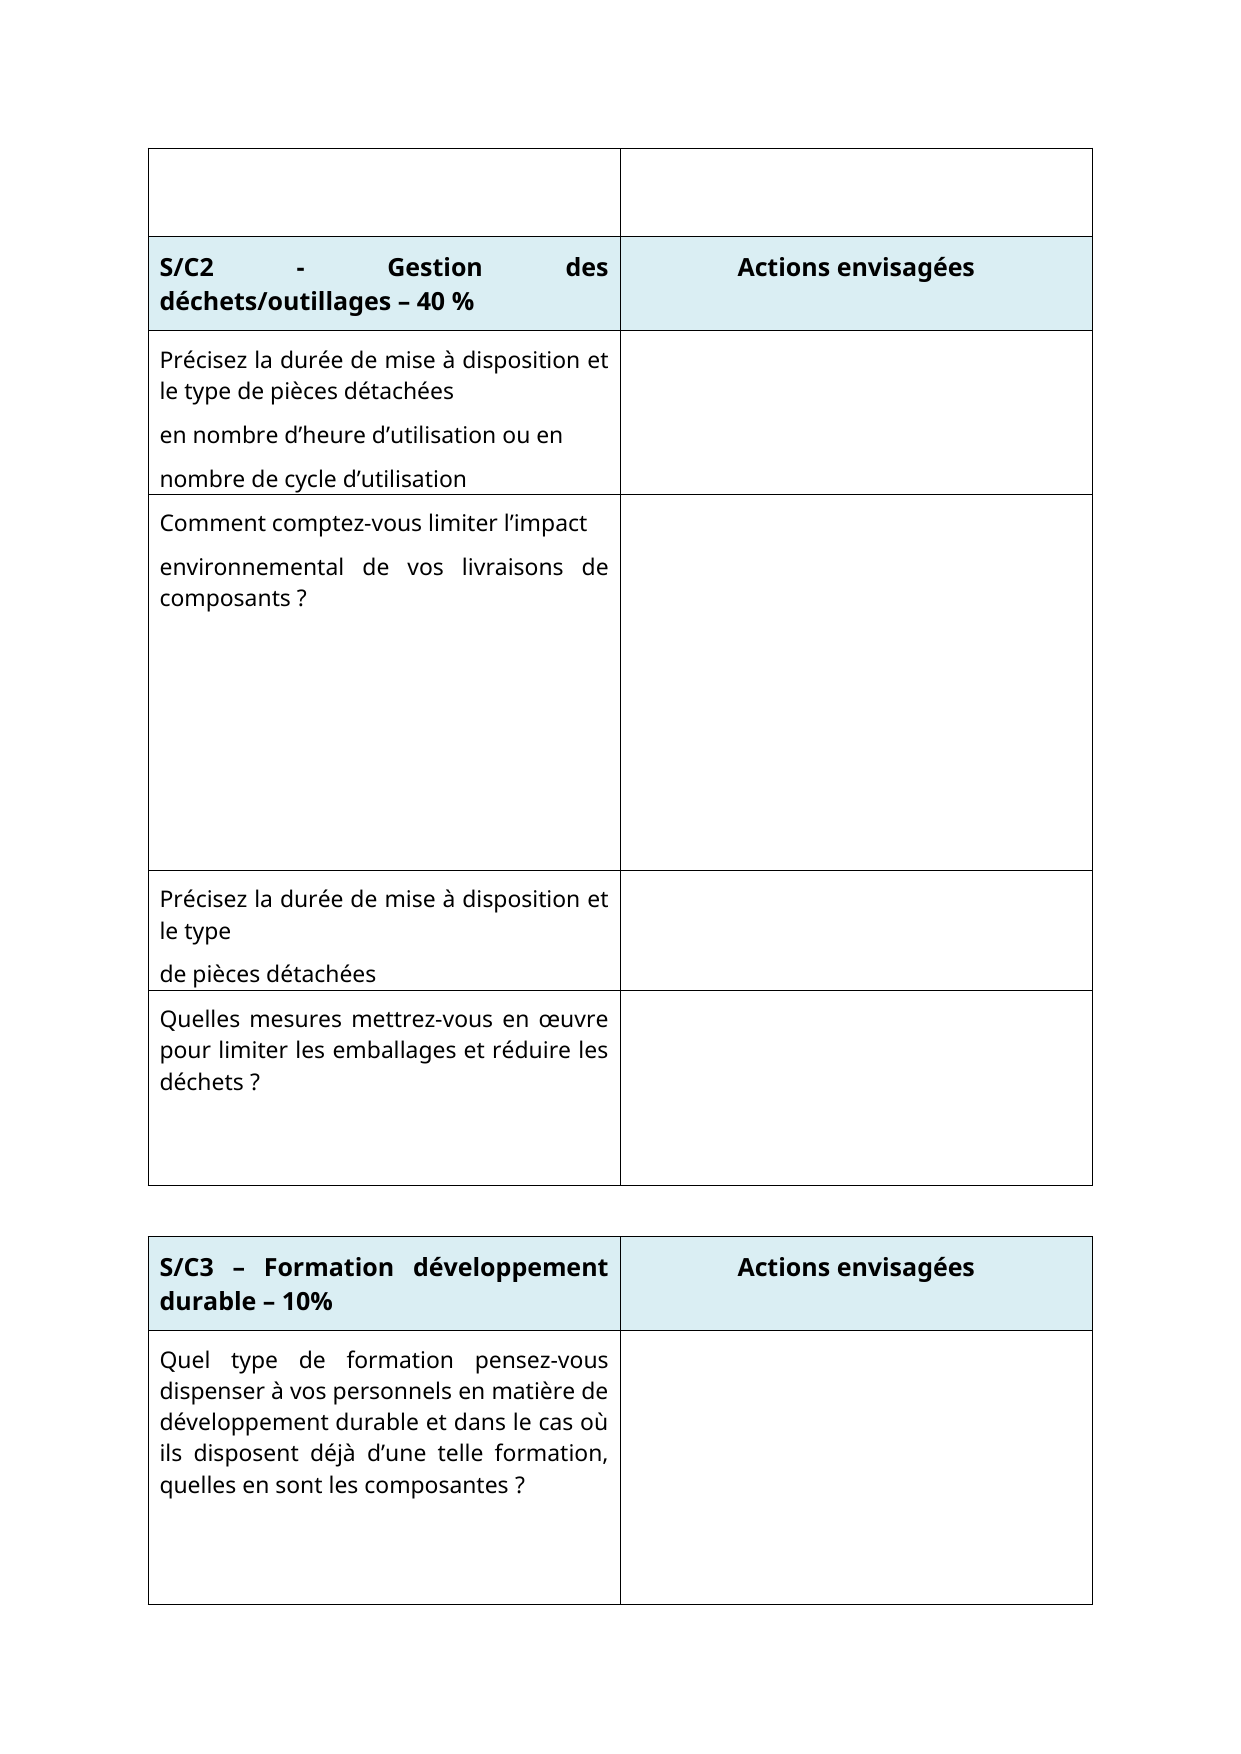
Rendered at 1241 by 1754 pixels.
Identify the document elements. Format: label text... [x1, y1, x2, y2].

table_cell Précisez la durée de mise à disposition et le type de pièces détachées [149, 871, 620, 990]
table_cell Actions envisagées [621, 237, 1092, 330]
table_cell [621, 495, 1092, 870]
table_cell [149, 1331, 620, 1604]
table_cell [621, 331, 1092, 494]
table_cell [621, 149, 1092, 236]
table_cell Quelles mesures mettrez-vous en œuvre pour limiter les emballages et réduire les déchets ? [149, 991, 620, 1184]
table_header Actions envisagées [621, 1237, 1092, 1330]
table_header S/C3 – Formation développement durable – 10% [149, 1237, 620, 1330]
table_cell [621, 991, 1092, 1184]
table_cell S/C2 - Gestion des déchets/outillages – 40 % [149, 237, 620, 330]
table_cell Comment comptez-vous limiter l’impact environnemental de vos livraisons de composants ? [149, 495, 620, 870]
table_cell [621, 1331, 1092, 1604]
table_cell Précisez la durée de mise à disposition et le type de pièces détachées en nombre d’heure d’utilisation ou en nombre de cycle d’utilisation [149, 331, 620, 494]
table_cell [149, 149, 620, 236]
table_cell [621, 871, 1092, 990]
